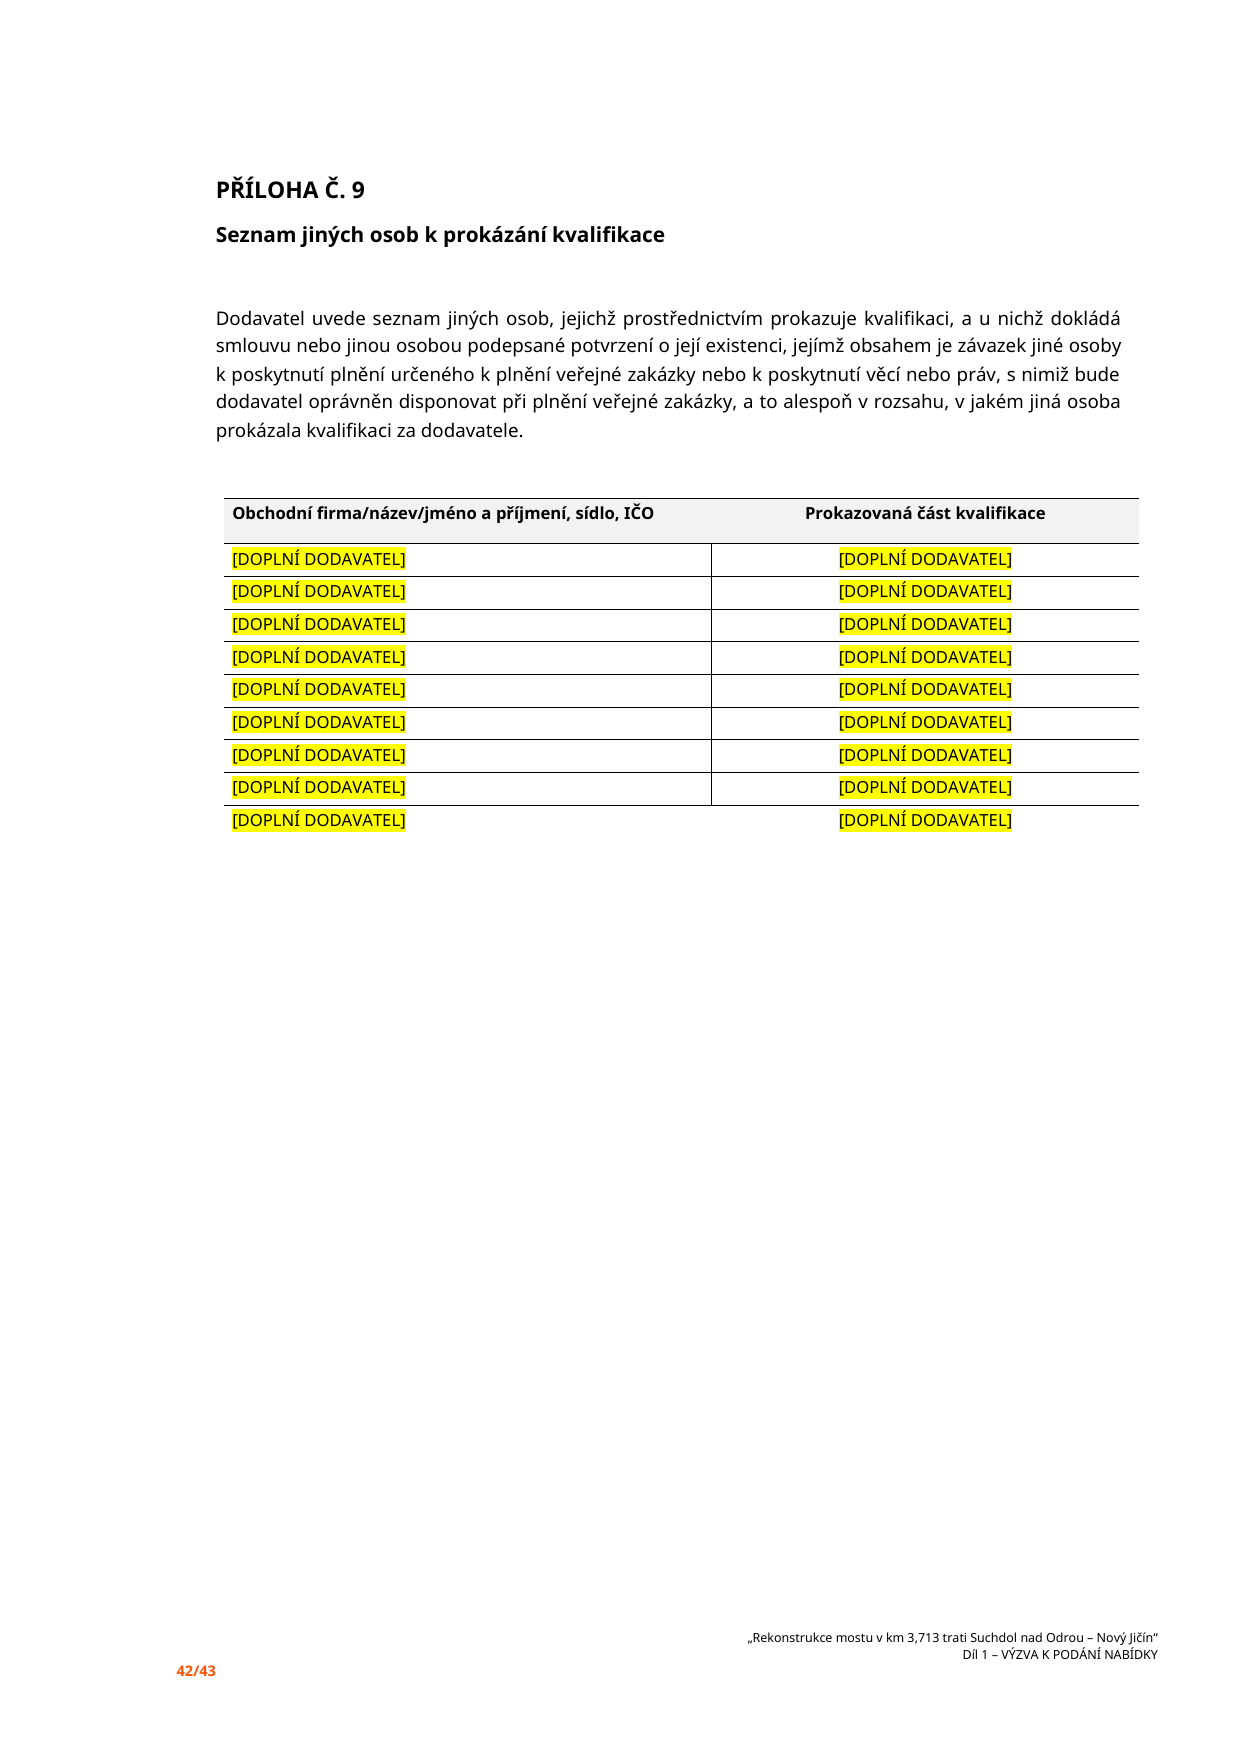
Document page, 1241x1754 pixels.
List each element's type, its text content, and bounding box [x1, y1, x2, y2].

table_cell [DOPLNÍ DODAVATEL] [711, 806, 1139, 837]
table_cell [DOPLNÍ DODAVATEL] [224, 740, 711, 772]
text Příloha č. 9 [216, 174, 1122, 205]
table_cell [DOPLNÍ DODAVATEL] [712, 610, 1139, 641]
text Dodavatel uvede seznam jiných osob, jejichž prostřednictvím prokazuje kvalifikaci, a u nichž dokládá smlouvu nebo jinou osobou podepsané potvrzení o její existenci, jejímž obsahem je závazek jiné osoby k poskytnutí plnění určeného k plnění veřejné zakázky nebo k poskytnutí věcí nebo práv, s nimiž bude dodavatel oprávněn disponovat při plnění veřejné zakázky, a to alespoň v rozsahu, v jakém jiná osoba prokázala kvalifikaci za dodavatele. [216, 305, 1122, 442]
table_cell [DOPLNÍ DODAVATEL] [712, 708, 1139, 739]
table_header Prokazovaná část kvalifikace [711, 499, 1139, 543]
table_cell [DOPLNÍ DODAVATEL] [712, 544, 1139, 576]
table_cell [DOPLNÍ DODAVATEL] [224, 544, 711, 576]
table_header Obchodní firma/název/jméno a příjmení, sídlo, IČO [224, 499, 711, 543]
text Seznam jiných osob k prokázání kvalifikace [216, 221, 1122, 249]
table_cell [DOPLNÍ DODAVATEL] [224, 708, 711, 739]
table_cell [DOPLNÍ DODAVATEL] [712, 773, 1139, 805]
table_cell [DOPLNÍ DODAVATEL] [224, 675, 711, 707]
table_cell [DOPLNÍ DODAVATEL] [224, 773, 711, 805]
table_cell [DOPLNÍ DODAVATEL] [712, 675, 1139, 707]
table_cell [DOPLNÍ DODAVATEL] [224, 806, 711, 837]
table_cell [DOPLNÍ DODAVATEL] [712, 642, 1139, 674]
table_cell [DOPLNÍ DODAVATEL] [224, 577, 711, 608]
table_cell [DOPLNÍ DODAVATEL] [224, 642, 711, 674]
table_cell [DOPLNÍ DODAVATEL] [712, 740, 1139, 772]
table_cell [DOPLNÍ DODAVATEL] [712, 577, 1139, 608]
table_cell [DOPLNÍ DODAVATEL] [224, 610, 711, 641]
